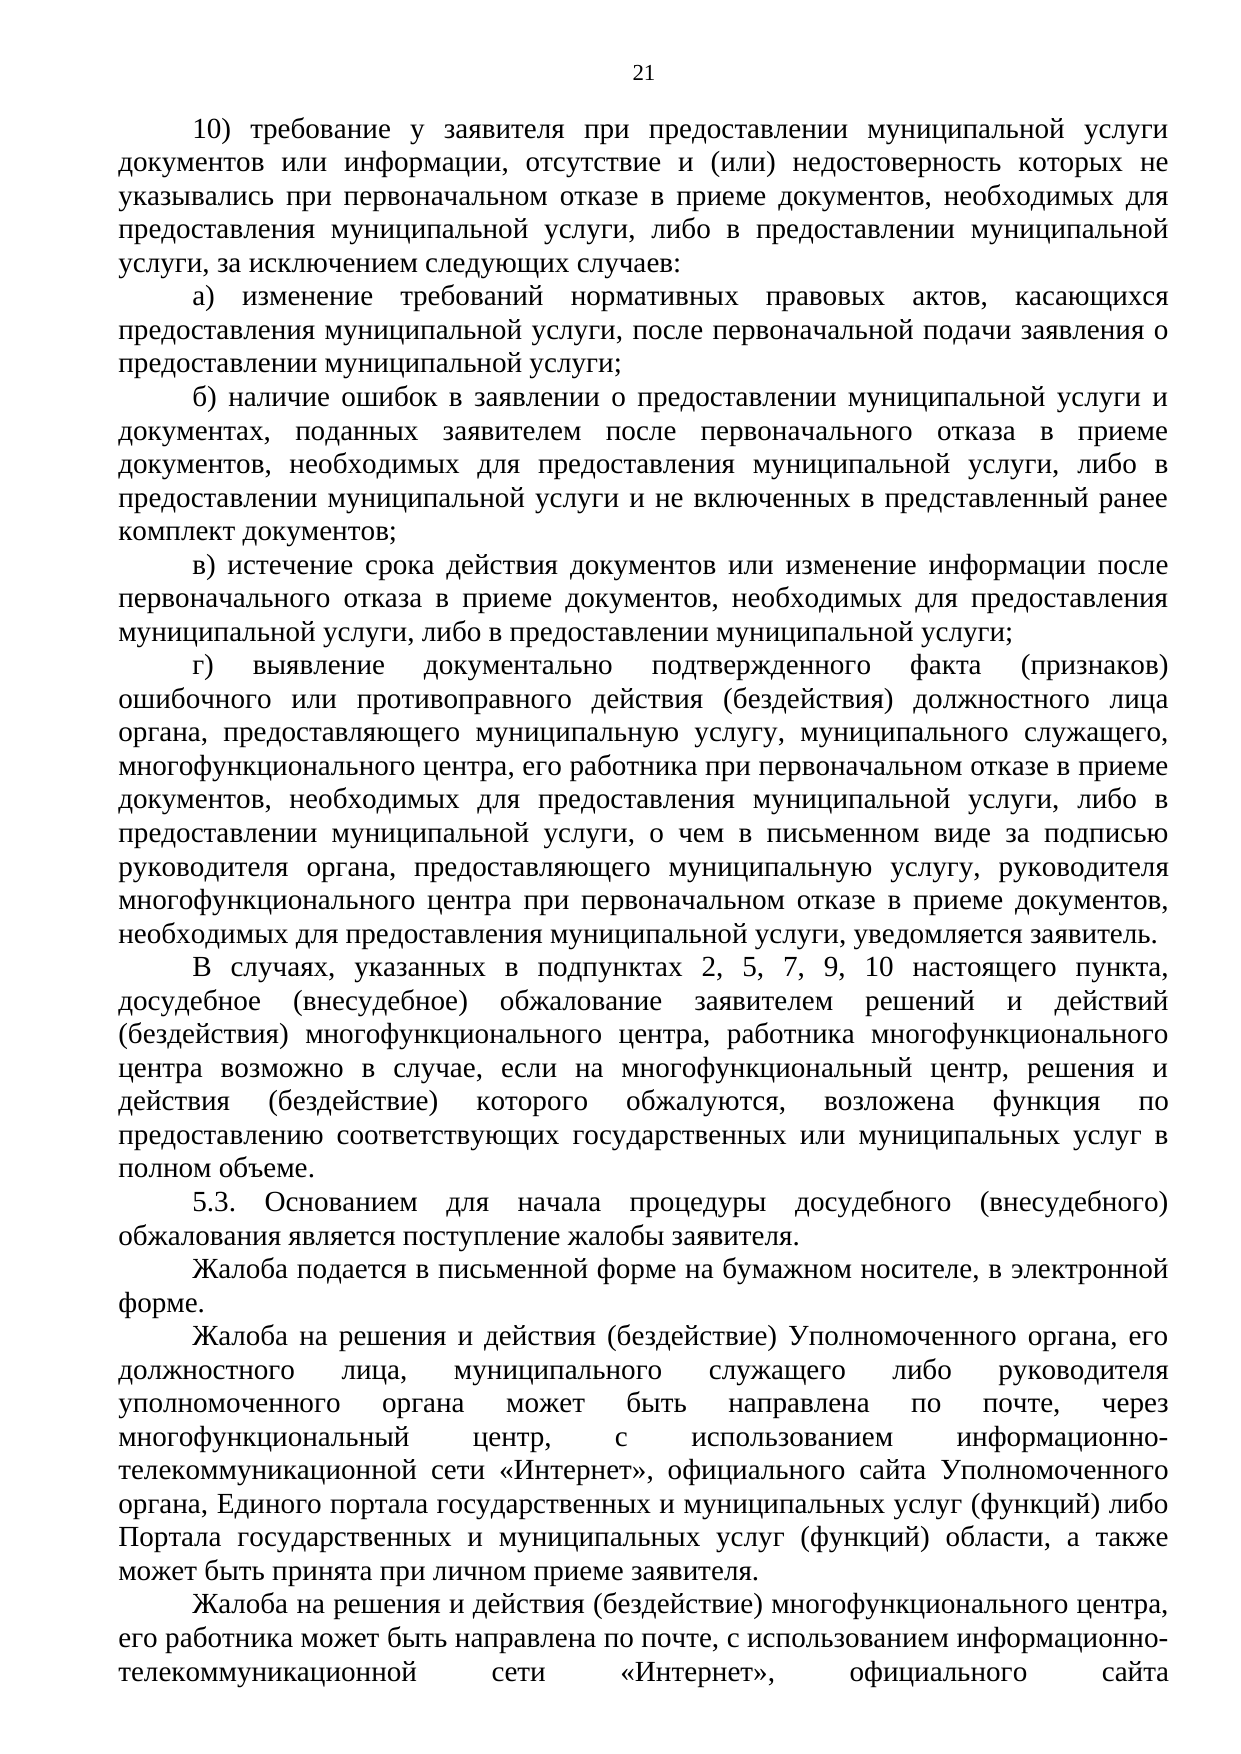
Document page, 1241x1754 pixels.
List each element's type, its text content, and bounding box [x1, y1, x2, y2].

text 5.3. Основанием для начала процедуры досудебного (внесудебного) обжалования является поступление жалобы заявителя. [118, 1184, 1169, 1251]
text 10) требование у заявителя при предоставлении муниципальной услуги документов или информации, отсутствие и (или) недостоверность которых не указывались при первоначальном отказе в приеме документов, необходимых для предоставления муниципальной услуги, либо в предоставлении муниципальной услуги, за исключением следующих случаев: [118, 111, 1169, 278]
text б) наличие ошибок в заявлении о предоставлении муниципальной услуги и документах, поданных заявителем после первоначального отказа в приеме документов, необходимых для предоставления муниципальной услуги, либо в предоставлении муниципальной услуги и не включенных в представленный ранее комплект документов; [118, 379, 1169, 547]
text Жалоба на решения и действия (бездействие) Уполномоченного органа, его должностного лица, муниципального служащего либо руководителя уполномоченного органа может быть направлена по почте, через многофункциональный центр, с использованием информационно-телекоммуникационной сети «Интернет», официального сайта Уполномоченного органа, Единого портала государственных и муниципальных услуг (функций) либо Портала государственных и муниципальных услуг (функций) области, а также может быть принята при личном приеме заявителя. [118, 1318, 1169, 1587]
text Жалоба подается в письменной форме на бумажном носителе, в электронной форме. [118, 1251, 1169, 1318]
text г) выявление документально подтвержденного факта (признаков) ошибочного или противоправного действия (бездействия) должностного лица органа, предоставляющего муниципальную услугу, муниципального служащего, многофункционального центра, его работника при первоначальном отказе в приеме документов, необходимых для предоставления муниципальной услуги, либо в предоставлении муниципальной услуги, о чем в письменном виде за подписью руководителя органа, предоставляющего муниципальную услугу, руководителя многофункционального центра при первоначальном отказе в приеме документов, необходимых для предоставления муниципальной услуги, уведомляется заявитель. [118, 647, 1169, 949]
text а) изменение требований нормативных правовых актов, касающихся предоставления муниципальной услуги, после первоначальной подачи заявления о предоставлении муниципальной услуги; [118, 278, 1169, 379]
text в) истечение срока действия документов или изменение информации после первоначального отказа в приеме документов, необходимых для предоставления муниципальной услуги, либо в предоставлении муниципальной услуги; [118, 547, 1169, 647]
text В случаях, указанных в подпунктах 2, 5, 7, 9, 10 настоящего пункта, досудебное (внесудебное) обжалование заявителем решений и действий (бездействия) многофункционального центра, работника многофункционального центра возможно в случае, если на многофункциональный центр, решения и действия (бездействие) которого обжалуются, возложена функция по предоставлению соответствующих государственных или муниципальных услуг в полном объеме. [118, 949, 1169, 1184]
